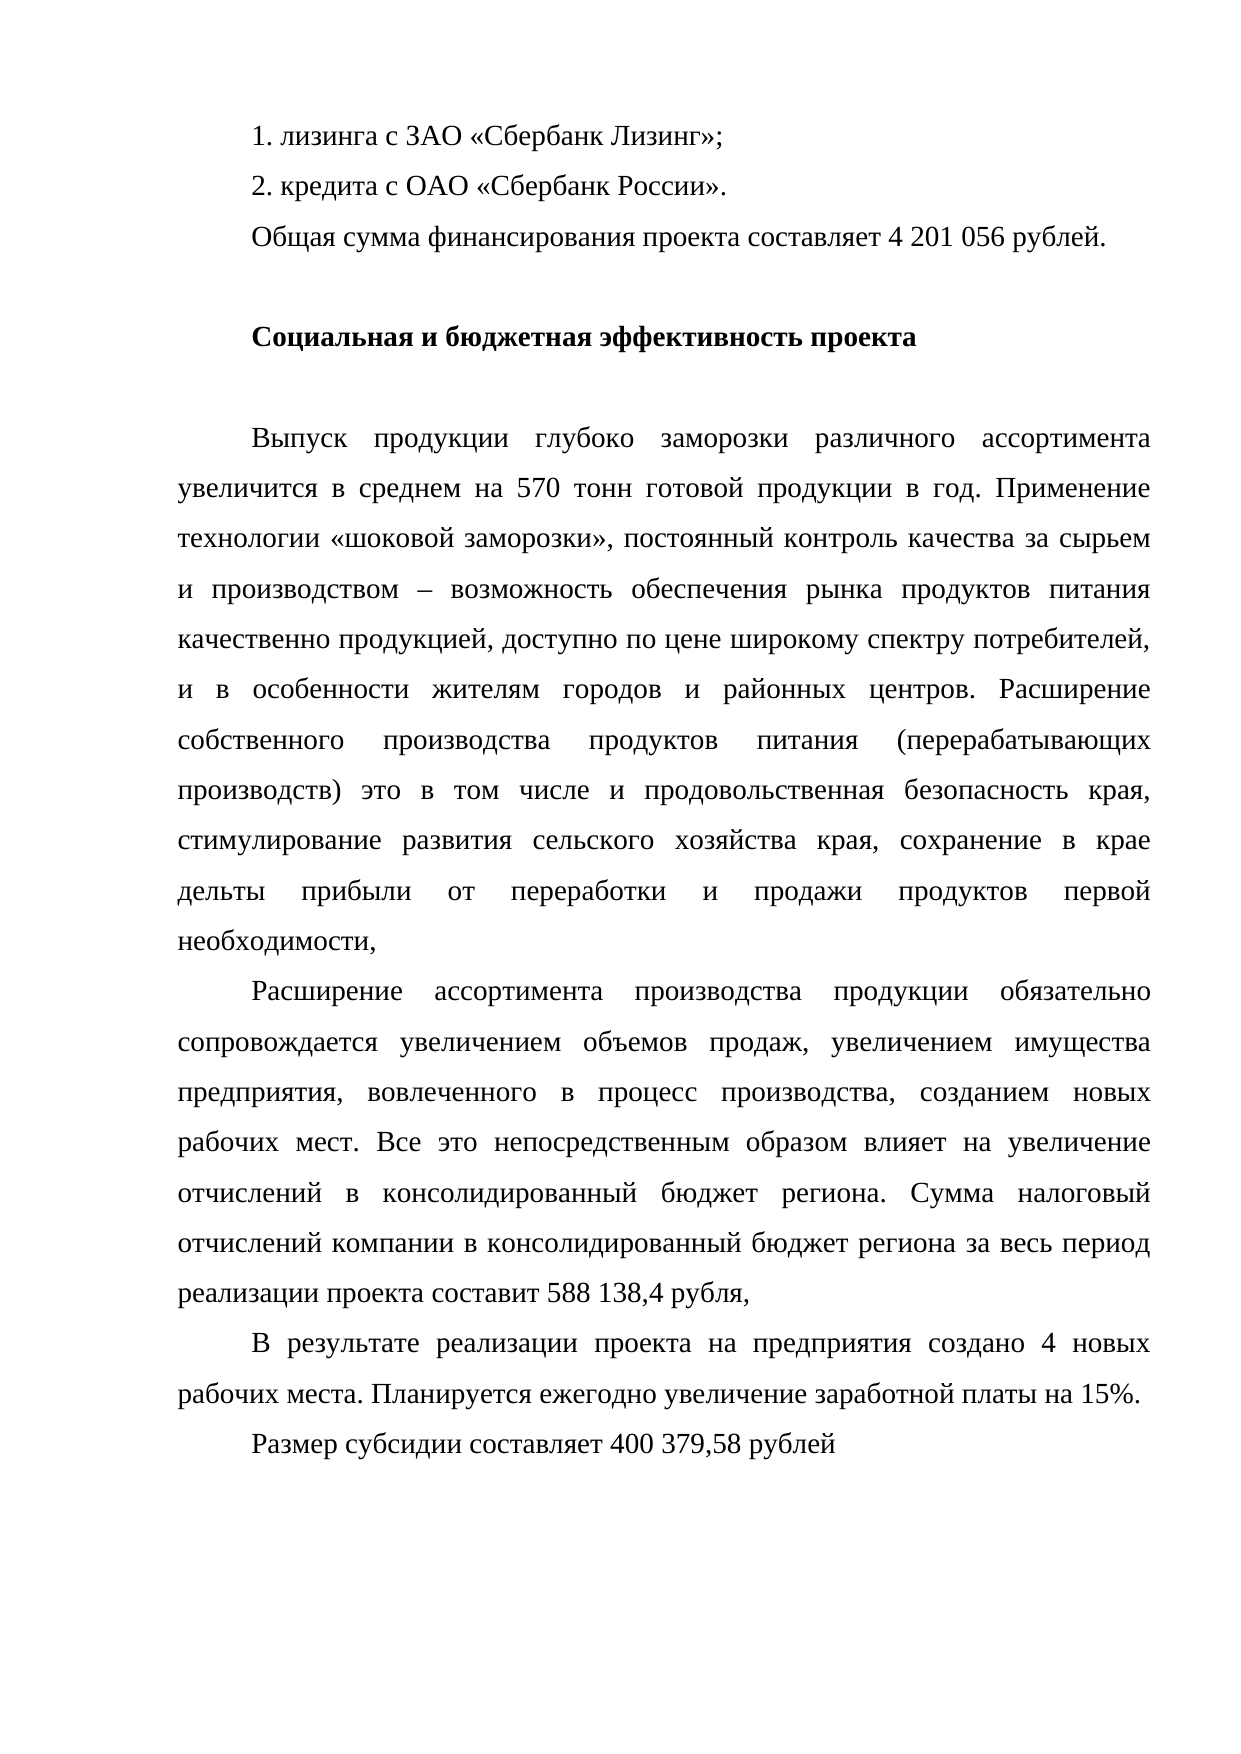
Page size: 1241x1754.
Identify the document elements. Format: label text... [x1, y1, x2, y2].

text Размер субсидии составляет 400 379,58 рублей [177, 1426, 1152, 1460]
text 1. лизинга с ЗАО «Сбербанк Лизинг»; [177, 118, 1152, 152]
text Расширение ассортимента производства продукции обязательно сопровождается увеличением объемов продаж, увеличением имущества предприятия, вовлеченного в процесс производства, созданием новых рабочих мест. Все это непосредственным образом влияет на увеличение отчислений в консолидированный бюджет региона. Сумма налоговый отчислений компании в консолидированный бюджет региона за весь период реализации проекта составит 588 138,4 рубля, [177, 973, 1152, 1309]
text Выпуск продукции глубоко заморозки различного ассортимента увеличится в среднем на 570 тонн готовой продукции в год. Применение технологии «шоковой заморозки», постоянный контроль качества за сырьем и производством – возможность обеспечения рынка продуктов питания качественно продукцией, доступно по цене широкому спектру потребителей, и в особенности жителям городов и районных центров. Расширение собственного производства продуктов питания (перерабатывающих производств) это в том числе и продовольственная безопасность края, стимулирование развития сельского хозяйства края, сохранение в крае дельты прибыли от переработки и продажи продуктов первой необходимости, [177, 420, 1152, 957]
text В результате реализации проекта на предприятия создано 4 новых рабочих места. Планируется ежегодно увеличение заработной платы на 15%. [177, 1326, 1152, 1409]
text Общая сумма финансирования проекта составляет 4 201 056 рублей. [177, 219, 1152, 252]
text 2. кредита с ОАО «Сбербанк России». [177, 168, 1152, 202]
subtitle Социальная и бюджетная эффективность проекта [177, 319, 1152, 353]
